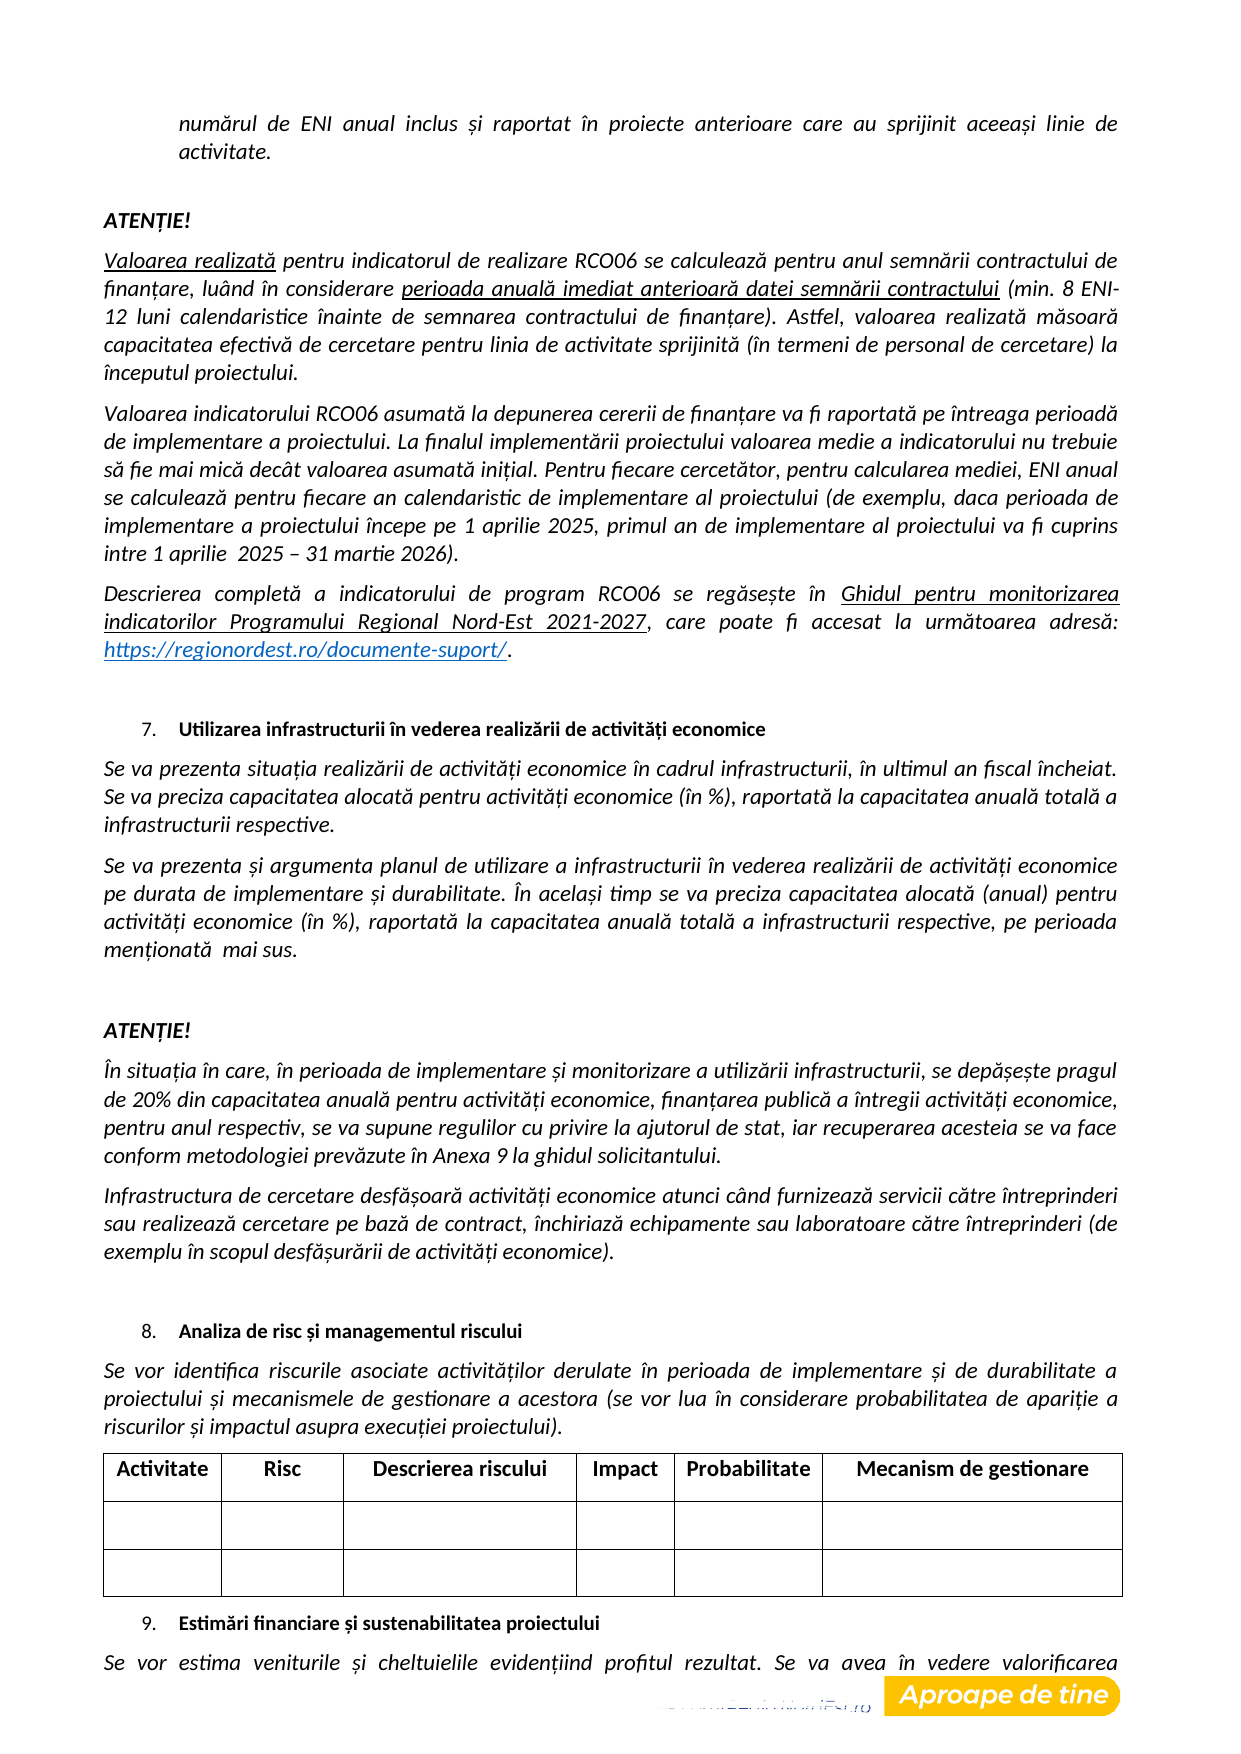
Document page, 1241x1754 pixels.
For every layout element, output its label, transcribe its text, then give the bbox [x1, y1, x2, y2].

text Se va prezenta și argumenta planul de utilizare a infrastructurii în vederea realizării de activități economice pe durata de implementare și durabilitate. În același timp se va preciza capacitatea alocată (anual) pentru activități economice (în %), raportată la capacitatea anuală totală a infrastructurii respective, pe perioada menționată mai sus. [103, 851, 1122, 963]
table_cell [344, 1502, 576, 1548]
text Infrastructura de cercetare desfășoară activități economice atunci când furnizează servicii către întreprinderi sau realizează cercetare pe bază de contract, închiriază echipamente sau laboratoare către întreprinderi (de exemplu în scopul desfășurării de activități economice). [103, 1181, 1122, 1265]
table_header Impact [577, 1454, 674, 1501]
table_cell [675, 1550, 822, 1596]
table_cell [344, 1550, 576, 1596]
table_cell [675, 1502, 822, 1548]
subtitle Estimări financiare și sustenabilitatea proiectului [141, 1610, 1122, 1635]
table_cell [104, 1550, 221, 1596]
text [103, 1648, 1122, 1676]
table_cell [577, 1550, 674, 1596]
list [141, 109, 1122, 165]
table_cell [823, 1550, 1122, 1596]
text Se vor identifica riscurile asociate activităților derulate în perioada de implementare și de durabilitate a proiectului și mecanismele de gestionare a acestora (se vor lua în considerare probabilitatea de apariție a riscurilor și impactul asupra execuției proiectului). [103, 1356, 1122, 1440]
text În situația în care, în perioada de implementare și monitorizare a utilizării infrastructurii, se depășește pragul de 20% din capacitatea anuală pentru activități economice, finanțarea publică a întregii activități economice, pentru anul respectiv, se va supune regulilor cu privire la ajutorul de stat, iar recuperarea acesteia se va face conform metodologiei prevăzute în Anexa 9 la ghidul solicitantului. [103, 1057, 1122, 1169]
table_header Mecanism de gestionare [823, 1454, 1122, 1501]
table_cell [222, 1550, 343, 1596]
table_header Descrierea riscului [344, 1454, 576, 1501]
subtitle Analiza de risc și managementul riscului [141, 1318, 1122, 1344]
text Se va prezenta situația realizării de activități economice în cadrul infrastructurii, în ultimul an fiscal încheiat. Se va preciza capacitatea alocată pentru activități economice (în %), raportată la capacitatea anuală totală a infrastructurii respective. [103, 754, 1122, 838]
table_cell [823, 1502, 1122, 1548]
text Descrierea completă a indicatorului de program RCO06 se regăsește în Ghidul pentru monitorizarea indicatorilor Programului Regional Nord-Est 2021-2027, care poate fi accesat la următoarea adresă: https://regionordest.ro/documente-suport/. [103, 579, 1122, 663]
text Valoarea realizată pentru indicatorul de realizare RCO06 se calculează pentru anul semnării contractului de finanțare, luând în considerare perioada anuală imediat anterioară datei semnării contractului (min. 8 ENI- 12 luni calendaristice înainte de semnarea contractului de finanțare). Astfel, valoarea realizată măsoară capacitatea efectivă de cercetare pentru linia de activitate sprijinită (în termeni de personal de cercetare) la începutul proiectului. [103, 246, 1122, 386]
table_cell [222, 1502, 343, 1548]
table_header Activitate [104, 1454, 221, 1501]
text ATENȚIE! [103, 206, 1122, 234]
table_header Probabilitate [675, 1454, 822, 1501]
table_cell [577, 1502, 674, 1548]
table_cell [104, 1502, 221, 1548]
text Valoarea indicatorului RCO06 asumată la depunerea cererii de finanțare va fi raportată pe întreaga perioadă de implementare a proiectului. La finalul implementării proiectului valoarea medie a indicatorului nu trebuie să fie mai mică decât valoarea asumată inițial. Pentru fiecare cercetător, pentru calcularea mediei, ENI anual se calculează pentru fiecare an calendaristic de implementare al proiectului (de exemplu, daca perioada de implementare a proiectului începe pe 1 aprilie 2025, primul an de implementare al proiectului va fi cuprins intre 1 aprilie 2025 – 31 martie 2026). [103, 399, 1122, 567]
table_header Risc [222, 1454, 343, 1501]
text ATENȚIE! [103, 1016, 1122, 1044]
subtitle Utilizarea infrastructurii în vederea realizării de activități economice [141, 717, 1122, 742]
